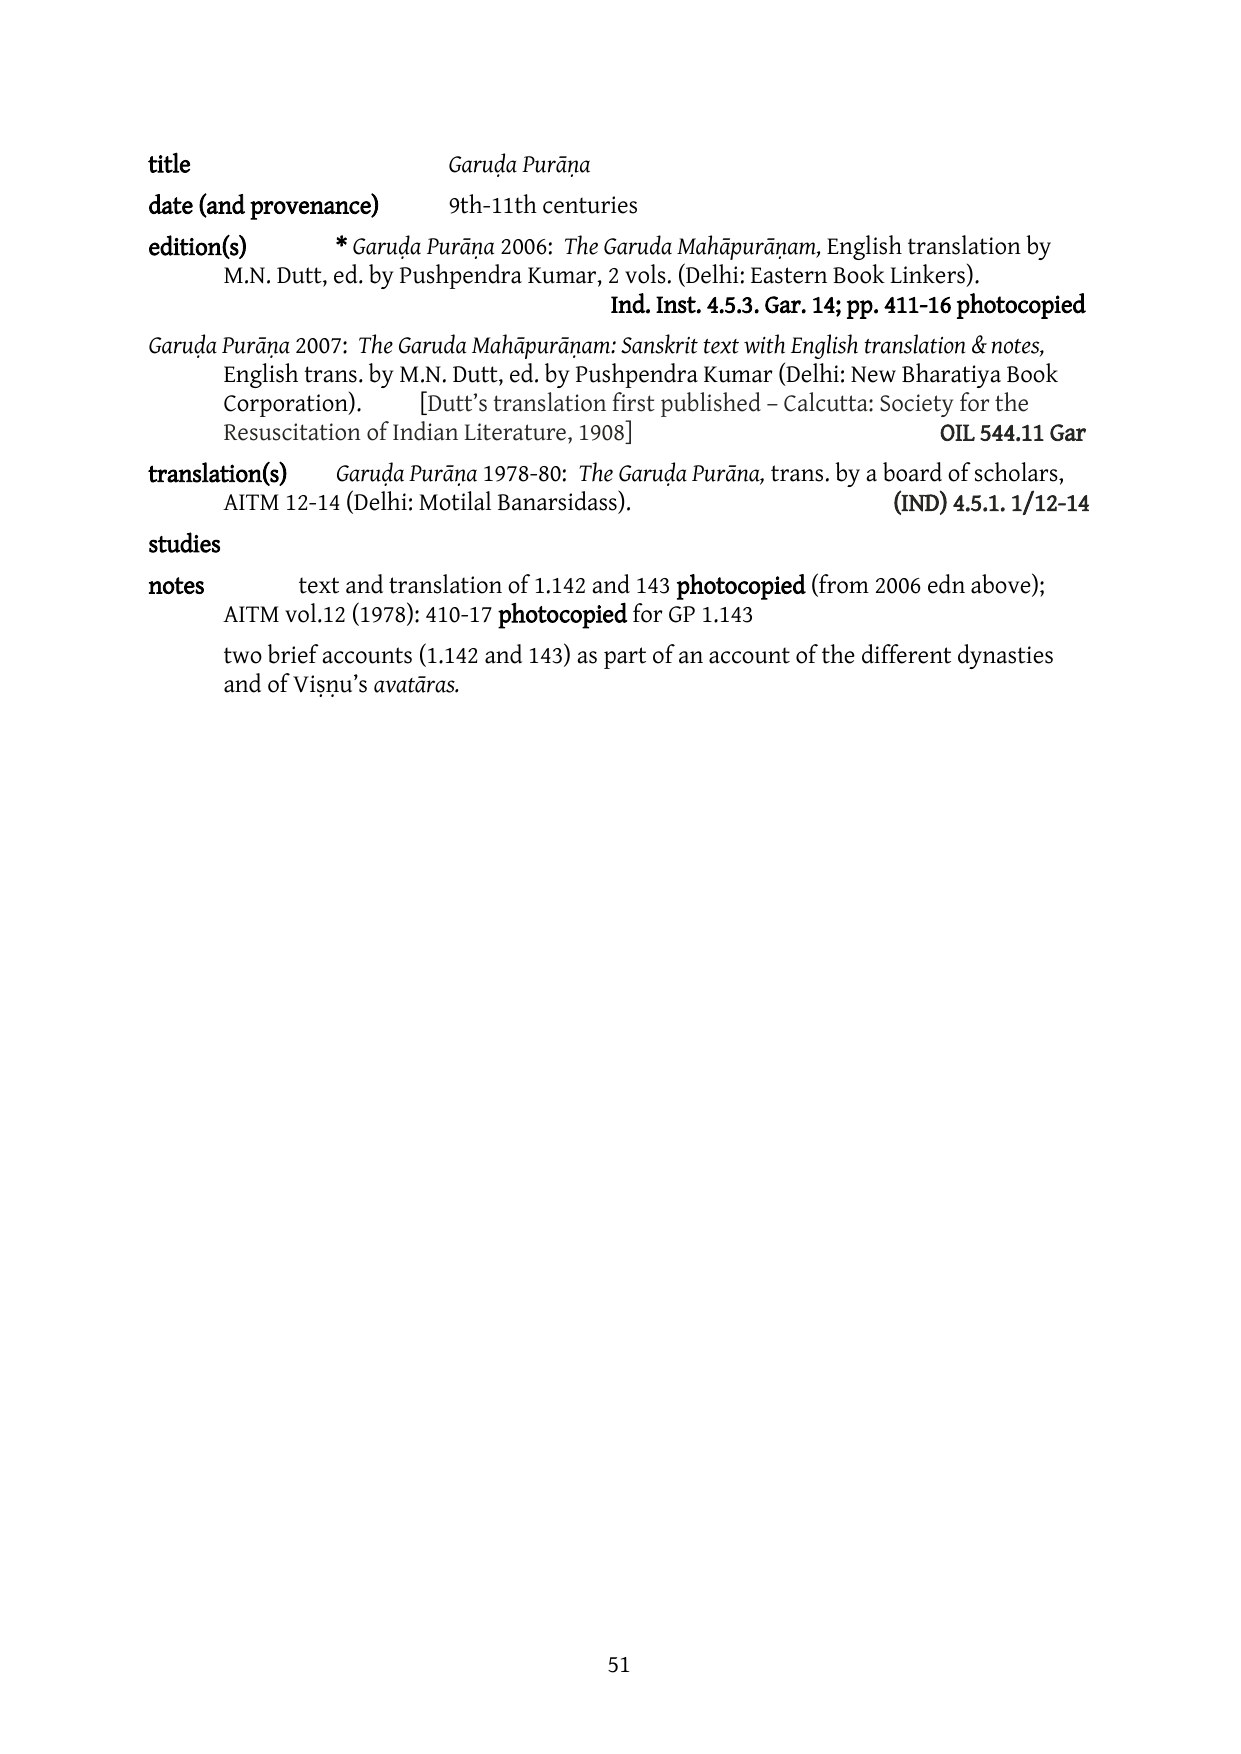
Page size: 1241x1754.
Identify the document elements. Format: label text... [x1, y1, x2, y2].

text Garuḍa Purāṇa 2007: The Garuda Mahāpurāṇam: Sanskrit text with English translation & notes, English trans. by M.N. Dutt, ed. by Pushpendra Kumar (Delhi: New Bharatiya Book Corporation). [Dutt’s translation first published – Calcutta: Society for the Resuscitation of Indian Literature, 1908] OIL 544.11 Gar [148, 332, 1089, 447]
text title Garuḍa Purāṇa [148, 150, 1089, 179]
text notes text and translation of 1.142 and 143 photocopied (from 2006 edn above); AITM vol.12 (1978): 410-17 photocopied for GP 1.143 [148, 571, 1089, 629]
text edition(s) * Garuḍa Purāṇa 2006: The Garuda Mahāpurāṇam, English translation by M.N. Dutt, ed. by Pushpendra Kumar, 2 vols. (Delhi: Eastern Book Linkers). Ind. Inst. 4.5.3. Gar. 14; pp. 411-16 photocopied [148, 233, 1089, 319]
text date (and provenance) 9th-11th centuries [148, 191, 1089, 220]
text two brief accounts (1.142 and 143) as part of an account of the different dynasties and of Viṣṇu’s avatāras. [148, 641, 1089, 699]
text translation(s) Garuḍa Purāṇa 1978-80: The Garuḍa Purāna, trans. by a board of scholars, AITM 12-14 (Delhi: Motilal Banarsidass). (IND) 4.5.1. 1/12-14 [148, 460, 1089, 517]
text studies [148, 530, 1089, 559]
